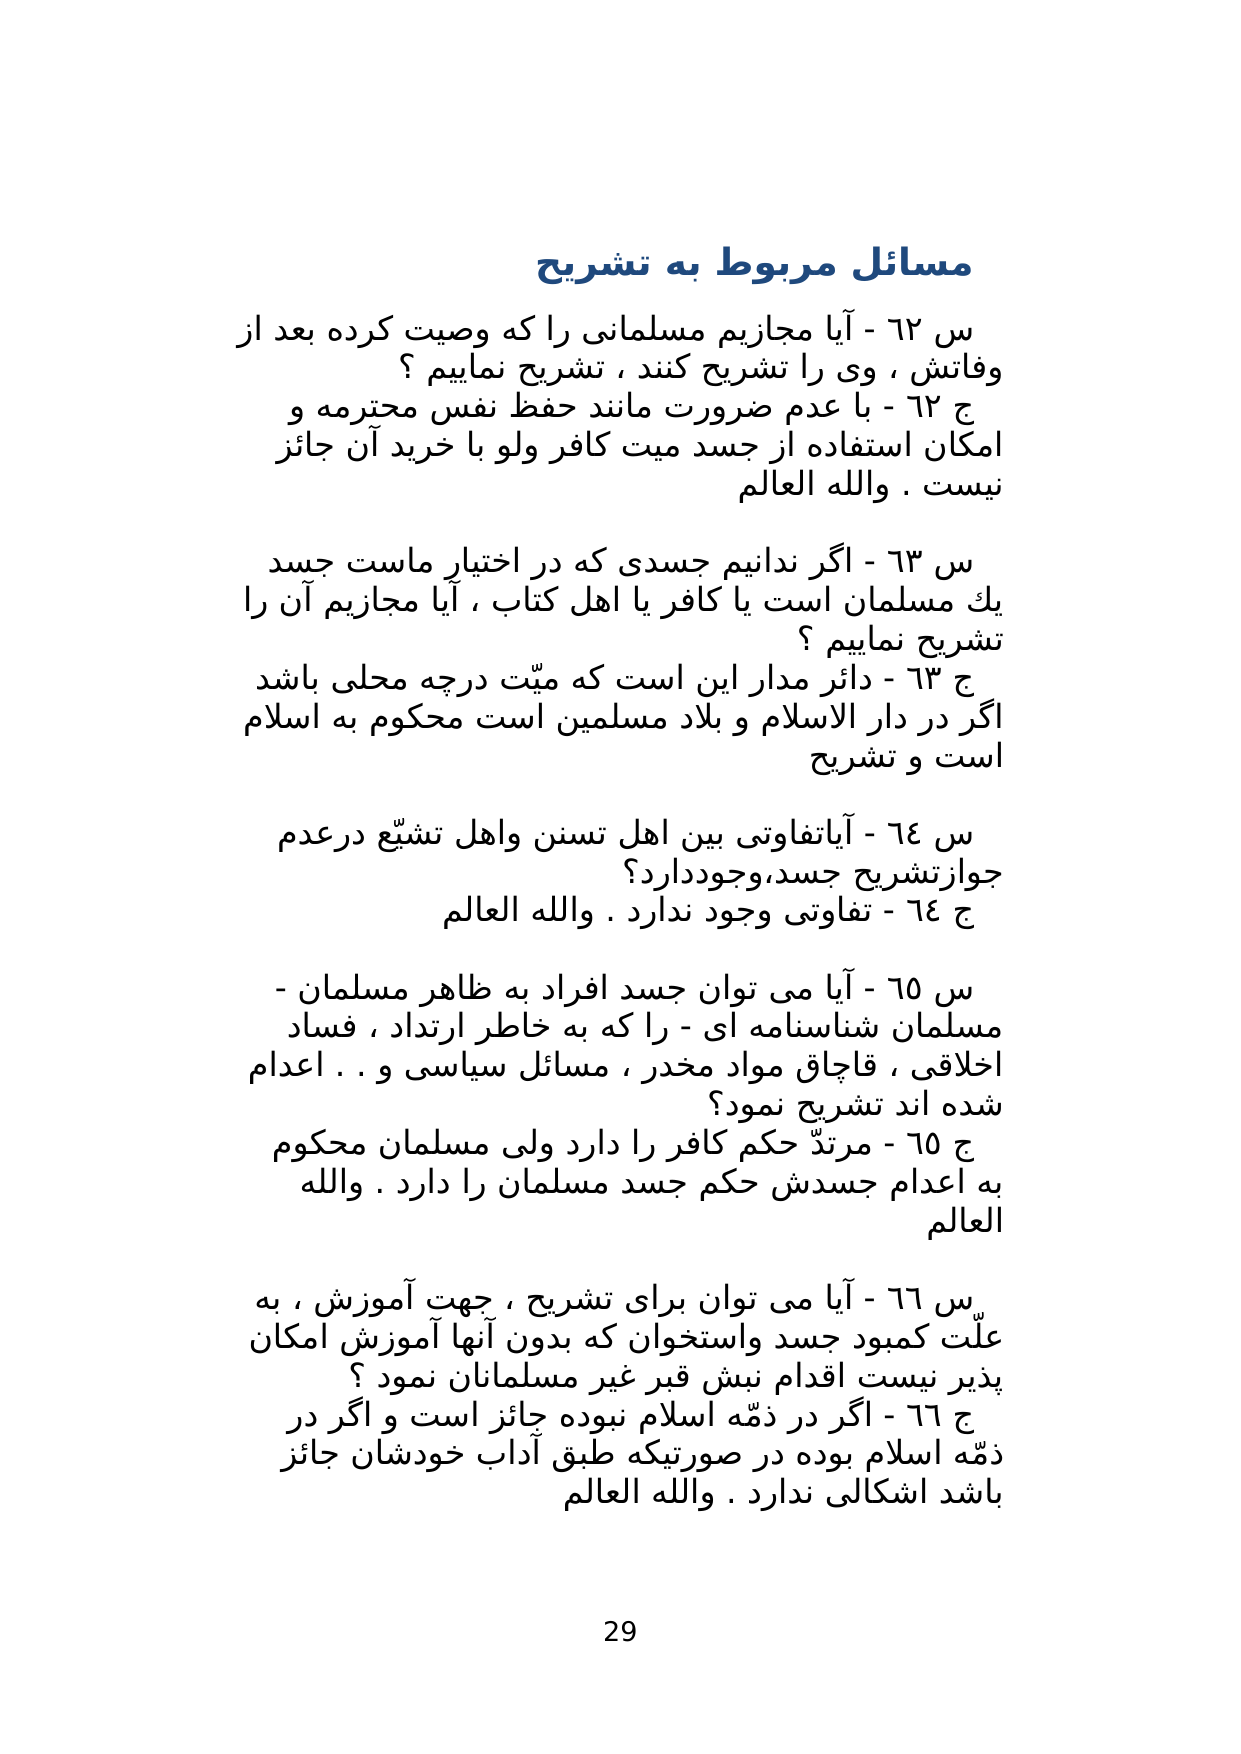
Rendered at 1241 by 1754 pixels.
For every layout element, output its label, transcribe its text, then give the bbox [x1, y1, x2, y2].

subtitle مسائل مربوط به تشريح [236, 241, 1004, 284]
text س ٦٦ - آيا مى توان براى تشريح ، جهت آموزش ، به علّت كمبود جسد واستخوان كه بدون آنها آموزش امكان پذير نيست اقدام نبش قبر غير مسلمانان نمود ؟ [236, 1278, 1004, 1395]
text ج ٦٢ - با عدم ضرورت مانند حفظ نفس محترمه و امكان استفاده از جسد ميت كافر ولو با خريد آن جائز نيست . والله العالم [236, 387, 1004, 503]
text ج ٦٥ - مرتدّ حكم كافر را دارد ولى مسلمان محكوم به اعدام جسدش حكم جسد مسلمان را دارد . والله العالم [236, 1123, 1004, 1240]
text ج ٦٣ - دائر مدار اين است كه ميّت درچه محلى باشد اگر در دار الاسلام و بلاد مسلمين است محكوم به اسلام است و تشريح [236, 658, 1004, 775]
text ج ٦٦ - اگر در ذمّه اسلام نبوده جائز است و اگر در ذمّه اسلام بوده در صورتيكه طبق آداب خودشان جائز باشد اشكالى ندارد . والله العالم [236, 1395, 1004, 1512]
text ج ٦٤ - تفاوتى وجود ندارد . والله العالم [236, 891, 1004, 930]
text س ٦٣ - اگر ندانيم جسدى كه در اختيار ماست جسد يك مسلمان است يا كافر يا اهل كتاب ، آيا مجازيم آن را تشريح نماييم ؟ [236, 542, 1004, 658]
text س ٦٢ - آيا مجازيم مسلمانى را كه وصيت كرده بعد از وفاتش ، وى را تشريح كنند ، تشريح نماييم ؟ [236, 309, 1004, 387]
text س ٦٥ - آيا مى توان جسد افراد به ظاهر مسلمان - مسلمان شناسنامه اى - را كه به خاطر ارتداد ، فساد اخلاقى ، قاچاق مواد مخدر ، مسائل سياسى و . . اعدام شده اند تشريح نمود؟ [236, 968, 1004, 1123]
text س ٦٤ - آياتفاوتى بين اهل تسنن واهل تشيّع درعدم جوازتشريح جسد،وجوددارد؟ [236, 813, 1004, 891]
